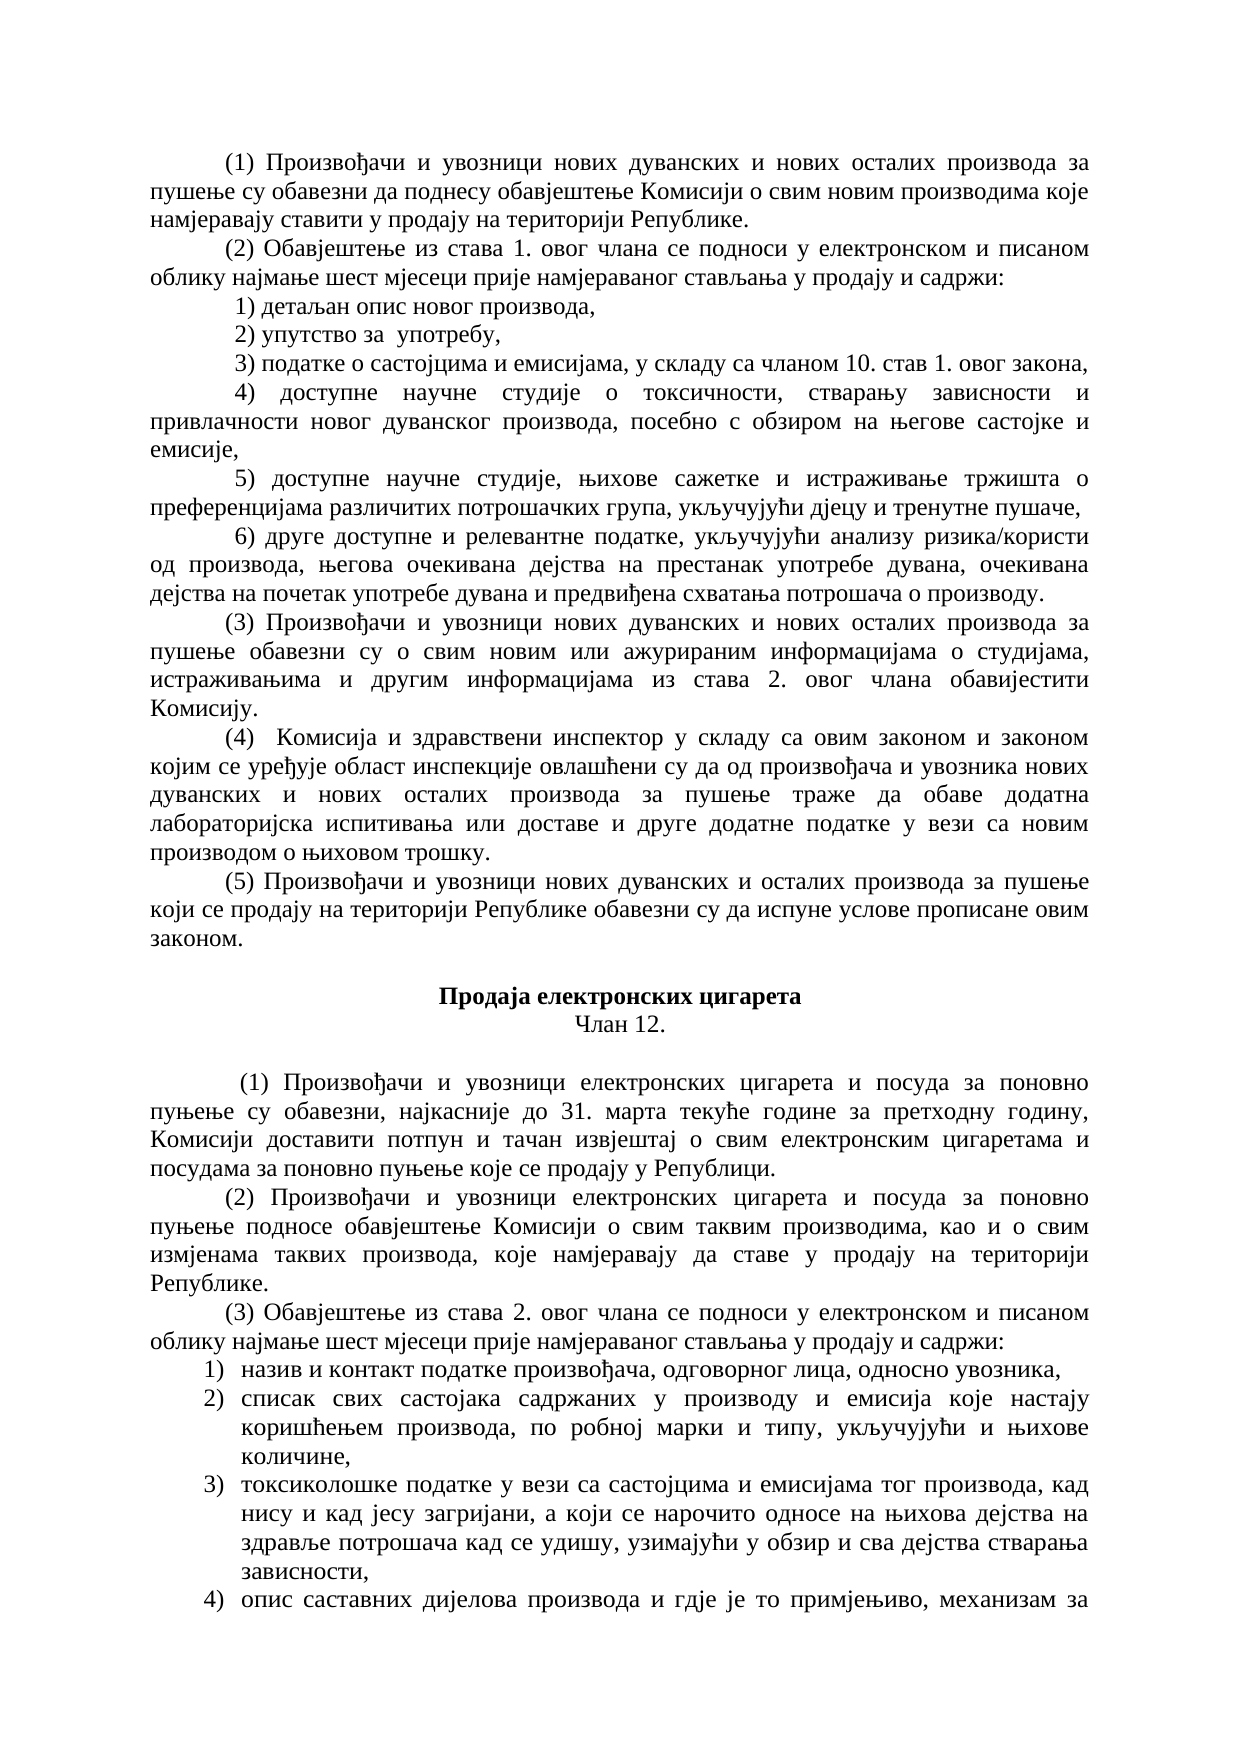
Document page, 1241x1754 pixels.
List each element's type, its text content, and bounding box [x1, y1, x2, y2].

text Продаја електронских цигарета [150, 981, 1090, 1009]
text 5) доступне научне студије, њихове сажетке и истраживање тржишта о преференцијама различитих потрошачких група, укључујући дјецу и тренутне пушаче, [150, 463, 1090, 521]
text 6) друге доступне и релевантне податке, укључујући анализу ризика/користи од производа, његова очекивана дејства на престанак употребе дувана, очекивана дејства на почетак употребе дувана и предвиђена схватања потрошача о производу. [150, 521, 1090, 607]
list назив и контакт податке произвођача, одговорног лица, односно увозника, [203, 1354, 1090, 1383]
text Члан 12. [150, 1009, 1090, 1038]
list списак свих састојака садржаних у производу и емисија које настају коришћењем производа, по робној марки и типу, укључујући и њихове количине, [203, 1383, 1090, 1469]
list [203, 1584, 1090, 1613]
text (5) Произвођачи и увозници нових дуванских и осталих производа за пушење који се продају на територији Републике обавезни су да испуне услове прописане овим законом. [150, 866, 1090, 952]
text (2) Произвођачи и увозници електронских цигарета и посуда за поновно пуњење подносе обавјештење Комисији о свим таквим производима, као и о свим измјенама таквих производа, које намјеравају да ставе у продају на територији Републике. [150, 1182, 1090, 1297]
text 4) доступне научне студије о токсичности, стварању зависности и привлачности новог дуванског производа, посебно с обзиром на његове састојке и емисије, [150, 377, 1090, 463]
text (3) Обавјештење из става 2. овог члана се подноси у електронском и писаном облику најмање шест мјесеци прије намјераваног стављања у продају и садржи: [150, 1297, 1090, 1354]
text 2) упутство за употребу, [150, 319, 1090, 348]
list токсиколошке податке у вези са састојцима и емисијама тог производа, кад нису и кад јесу загријани, а који се нарочито односе на њихова дејства на здравље потрошача кад се удишу, узимајући у обзир и сва дејства стварања зависности, [203, 1469, 1090, 1584]
text (4) Комисија и здравствени инспектор у складу са овим законом и законом којим се уређује област инспекције овлашћени су да од произвођача и увозника нових дуванских и нових осталих производа за пушење траже да обаве додатна лабораторијска испитивања или доставе и друге додатне податке у вези са новим производом о њиховом трошку. [150, 722, 1090, 866]
text (1) Произвођачи и увозници нових дуванских и нових осталих производа за пушење су обавезни да поднесу обавјештење Комисији о свим новим производима које намјеравају ставити у продају на територији Републике. [150, 147, 1090, 233]
text 3) податке о састојцима и емисијама, у складу са чланом 10. став 1. овог закона, [150, 348, 1090, 377]
text (3) Произвођачи и увозници нових дуванских и нових осталих производа за пушење обавезни су о свим новим или ажурираним информацијама о студијама, истраживањима и другим информацијама из става 2. овог члана обавијестити Комисију. [150, 607, 1090, 722]
text (2) Обавјештење из става 1. овог члана се подноси у електронском и писаном облику најмање шест мјесеци прије намјераваног стављања у продају и садржи: [150, 233, 1090, 291]
text (1) Произвођачи и увозници електронских цигарета и посуда за поновно пуњење су обавезни, најкасније до 31. марта текуће године за претходну годину, Комисији доставити потпун и тачан извјештај о свим електронским цигаретама и посудама за поновно пуњење које се продају у Републици. [150, 1067, 1090, 1182]
text 1) детаљан опис новог производа, [150, 291, 1090, 319]
